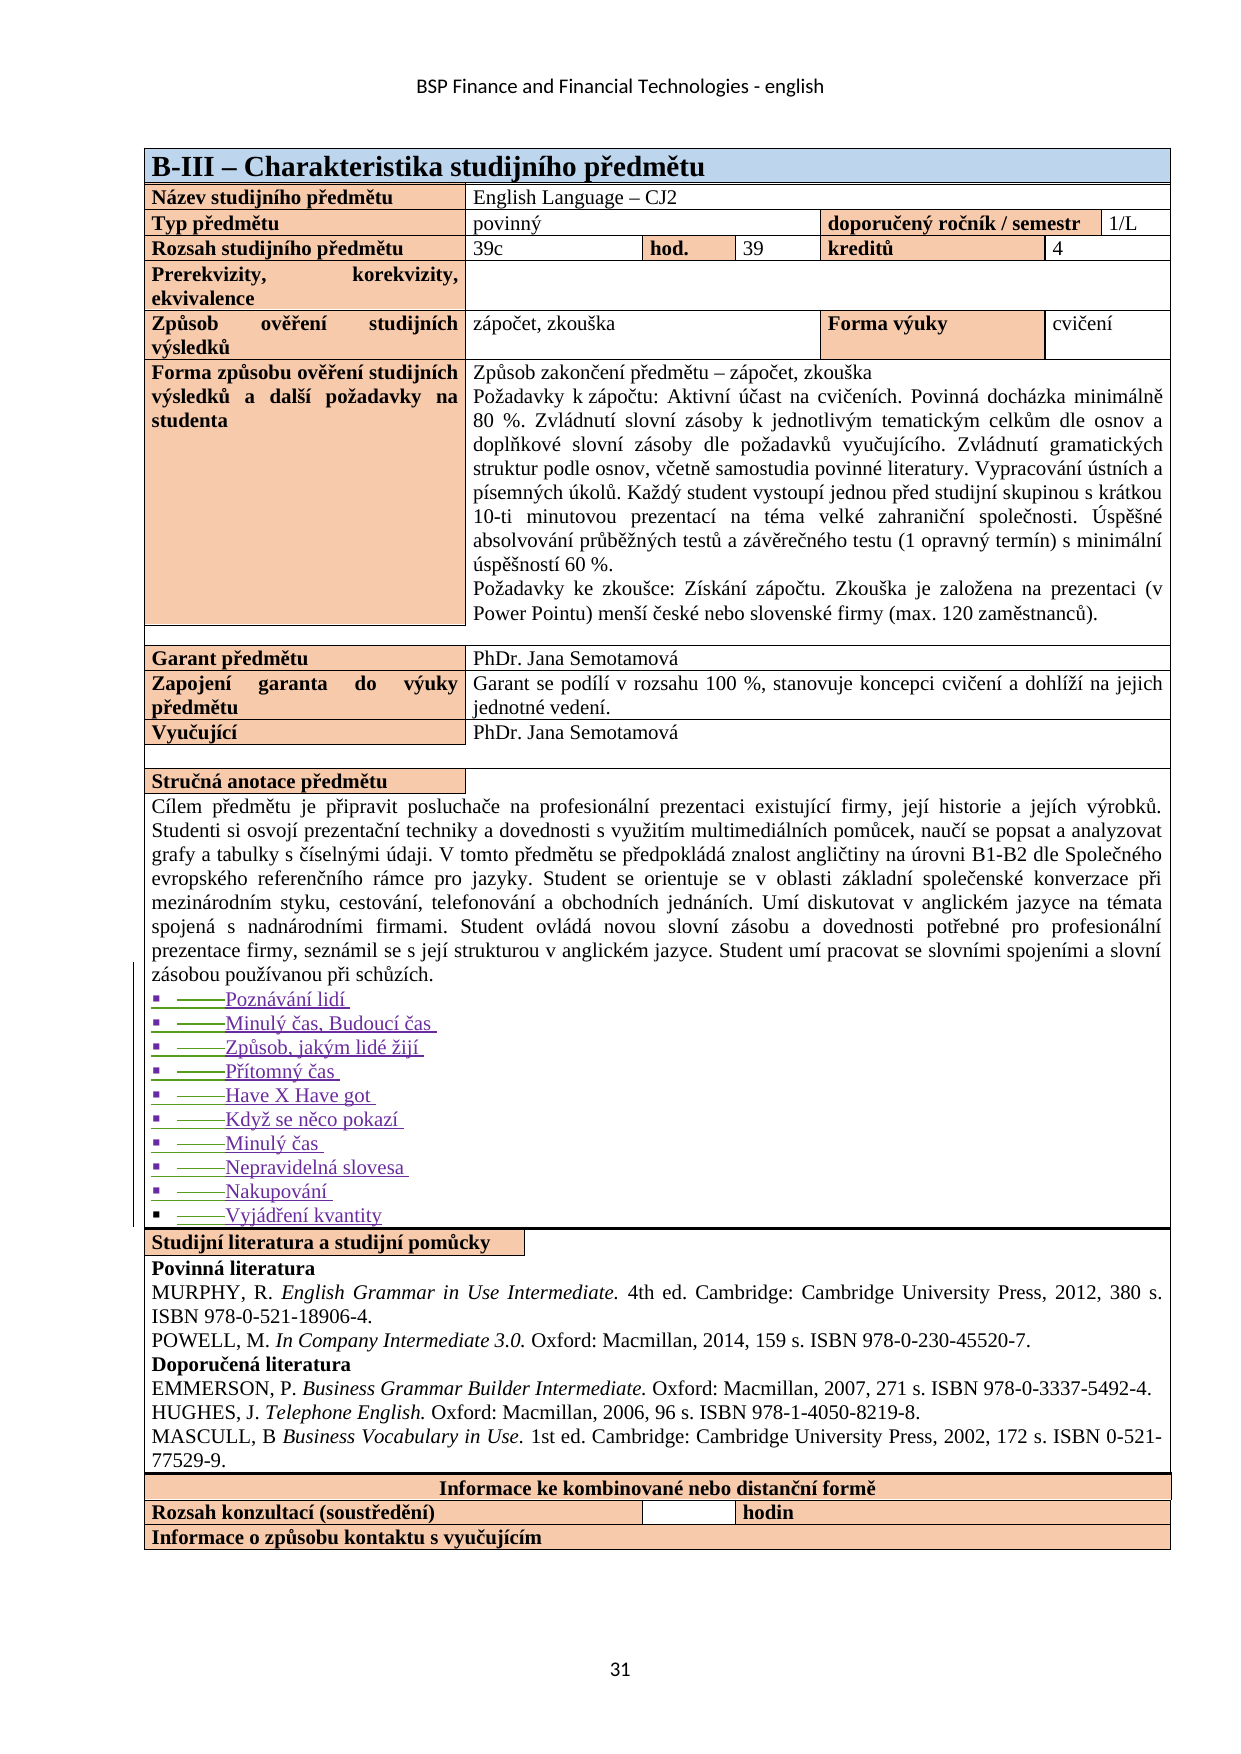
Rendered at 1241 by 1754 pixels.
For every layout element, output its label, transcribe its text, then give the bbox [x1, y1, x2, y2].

table_cell Garant se podílí v rozsahu 100 %, stanovuje koncepci cvičení a dohlíží na jejich jednotné vedení. [466, 671, 1170, 719]
table_cell Rozsah konzultací (soustředění) [145, 1501, 642, 1524]
table_cell Informace ke kombinované nebo distanční formě [145, 1475, 1171, 1499]
table_cell cvičení [1046, 311, 1170, 359]
table_cell Studijní literatura a studijní pomůcky [145, 1230, 524, 1255]
table_cell Povinná literatura MURPHY, R. English Grammar in Use Intermediate. 4th ed. Cambridge: Cambridge University Press, 2012, 380 s. ISBN 978-0-521-18906-4. POWELL, M. In Company Intermediate 3.0. Oxford: Macmillan, 2014, 159 s. ISBN 978-0-230-45520-7. Doporučená literatura EMMERSON, P. Business Grammar Builder Intermediate. Oxford: Macmillan, 2007, 271 s. ISBN 978-0-3337-5492-4. HUGHES, J. Telephone English. Oxford: Macmillan, 2006, 96 s. ISBN 978-1-4050-8219-8. MASCULL, B Business Vocabulary in Use. 1st ed. Cambridge: Cambridge University Press, 2002, 172 s. ISBN 0-521-77529-9. [145, 1255, 1170, 1472]
table_cell [525, 1230, 1170, 1255]
table_cell 39c [466, 236, 642, 260]
table_cell Zapojení garanta do výuky předmětu [145, 671, 465, 719]
table_cell Prerekvizity, korekvizity, ekvivalence [145, 261, 465, 309]
table_cell Název studijního předmětu [145, 185, 465, 209]
table_cell Stručná anotace předmětu [145, 769, 465, 793]
table_cell Forma výuky [821, 311, 1044, 359]
table_cell Vyučující [145, 720, 465, 744]
table_cell Informace o způsobu kontaktu s vyučujícím [145, 1525, 1170, 1549]
table_cell Typ předmětu [145, 210, 465, 235]
table_cell kreditů [821, 236, 1044, 260]
table_cell Garant předmětu [145, 646, 465, 670]
table_cell Rozsah studijního předmětu [145, 236, 465, 260]
table_cell zápočet, zkouška [466, 311, 820, 359]
table_header B-III – Charakteristika studijního předmětu [145, 149, 1170, 182]
table_cell 1/L [1102, 210, 1170, 235]
table_cell Forma způsobu ověření studijních výsledků a další požadavky na studenta [145, 360, 465, 624]
table_cell hodin [736, 1501, 1170, 1524]
table_cell hod. [643, 236, 735, 260]
table_cell [643, 1501, 735, 1524]
table_cell [466, 261, 1170, 309]
table_cell [145, 625, 1170, 645]
table_cell [466, 769, 1170, 793]
table_cell Způsob ověření studijních výsledků [145, 311, 465, 359]
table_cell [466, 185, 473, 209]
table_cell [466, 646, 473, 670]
table_cell English Language – CJ2 [624, 185, 1170, 209]
table_cell 4 [1046, 236, 1170, 260]
table_cell PhDr. Jana Semotamová [466, 720, 1170, 744]
table_cell povinný [466, 210, 820, 235]
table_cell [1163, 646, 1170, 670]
table_cell doporučený ročník / semestr [821, 210, 1101, 235]
table_cell 39 [736, 236, 820, 260]
table_cell Způsob zakončení předmětu – zápočet, zkouška Požadavky k zápočtu: Aktivní účast na cvičeních. Povinná docházka minimálně 80 %. Zvládnutí slovní zásoby k jednotlivým tematickým celkům dle osnov a doplňkové slovní zásoby dle požadavků vyučujícího. Zvládnutí gramatických struktur podle osnov, včetně samostudia povinné literatury. Vypracování ústních a písemných úkolů. Každý student vystoupí jednou před studijní skupinou s krátkou 10-ti minutovou prezentací na téma velké zahraniční společnosti. Úspěšné absolvování průběžných testů a závěrečného testu (1 opravný termín) s minimální úspěšností 60 %. Požadavky ke zkoušce: Získání zápočtu. Zkouška je založena na prezentaci (v Power Pointu) menší české nebo slovenské firmy (max. 120 zaměstnanců). [466, 360, 1170, 624]
table_cell [145, 744, 1170, 768]
table_cell Cílem předmětu je připravit posluchače na profesionální prezentaci existující firmy, její historie a jejích výrobků. Studenti si osvojí prezentační techniky a dovednosti s využitím multimediálních pomůcek, naučí se popsat a analyzovat grafy a tabulky s číselnými údaji. V tomto předmětu se předpokládá znalost angličtiny na úrovni B1-B2 dle Společného evropského referenčního rámce pro jazyky. Student se orientuje se v oblasti základní společenské konverzace při mezinárodním styku, cestování, telefonování a obchodních jednáních. Umí diskutovat v anglickém jazyce na témata spojená s nadnárodními firmami. Student ovládá novou slovní zásobu a dovednosti potřebné pro profesionální prezentace firmy, seznámil se s její strukturou v anglickém jazyce. Student umí pracovat se slovními spojeními a slovní zásobou používanou při schůzích. [145, 793, 1170, 1227]
